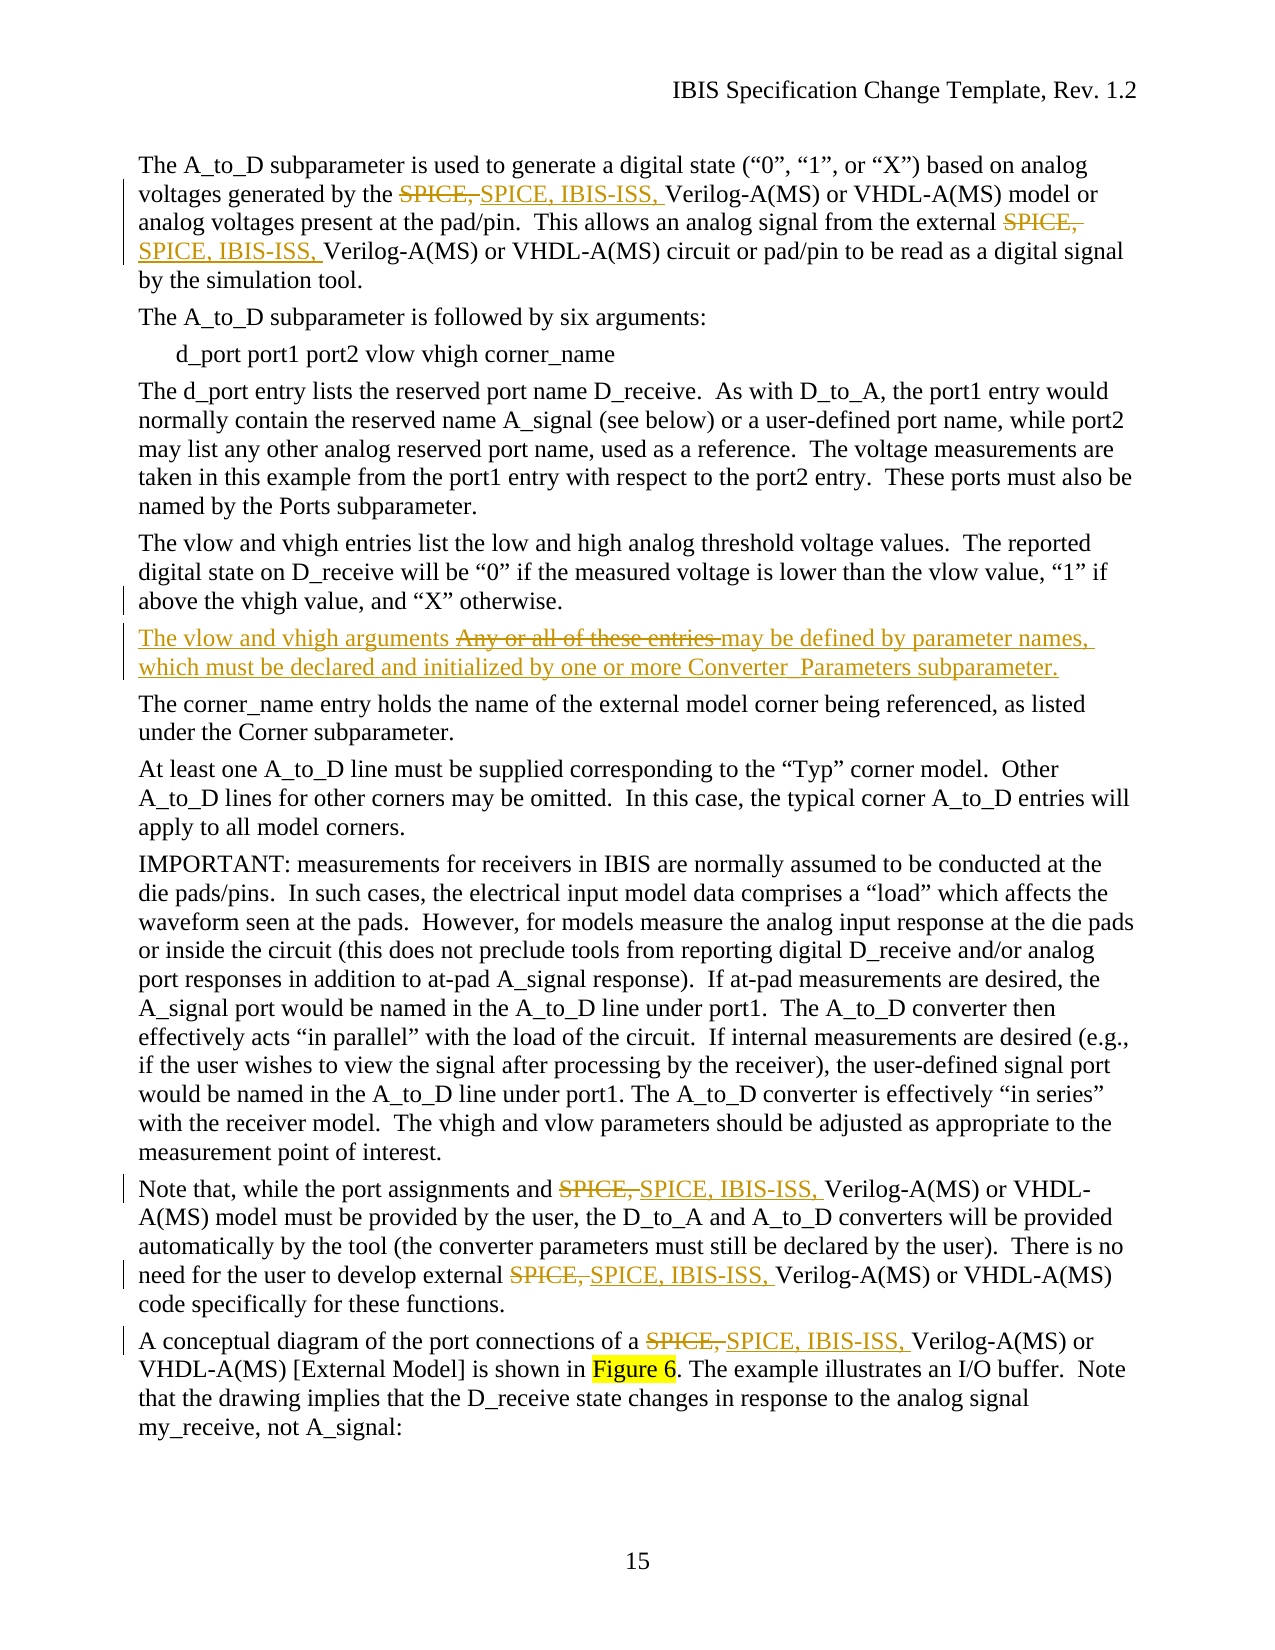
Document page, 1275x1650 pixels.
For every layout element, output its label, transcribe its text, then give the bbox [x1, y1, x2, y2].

text The vlow and vhigh entries list the low and high analog threshold voltage values. The reported digital state on D_receive will be “0” if the measured voltage is lower than the vlow value, “1” if above the vhigh value, and “X” otherwise. [138, 528, 1137, 614]
text Note that, while the port assignments and Verilog-A(MS) or VHDL-A(MS) model must be provided by the user, the D_to_A and A_to_D converters will be provided automatically by the tool (the converter parameters must still be declared by the user). There is no need for the user to develop external Verilog-A(MS) or VHDL-A(MS) code specifically for these functions. [138, 1174, 1137, 1317]
list d_port port1 port2 vlow vhigh corner_name [176, 339, 1137, 368]
text The d_port entry lists the reserved port name D_receive. As with D_to_A, the port1 entry would normally contain the reserved name A_signal (see below) or a user-defined port name, while port2 may list any other analog reserved port name, used as a reference. The voltage measurements are taken in this example from the port1 entry with respect to the port2 entry. These ports must also be named by the Ports subparameter. [138, 376, 1137, 520]
text A conceptual diagram of the port connections of a Verilog-A(MS) or VHDL-A(MS) [External Model] is shown in Figure 24. The example illustrates an I/O buffer. Note that the drawing implies that the D_receive state changes in response to the analog signal my_receive, not A_signal: [138, 1326, 1137, 1441]
text The corner_name entry holds the name of the external model corner being referenced, as listed under the Corner subparameter. [138, 689, 1137, 746]
text The A_to_D subparameter is used to generate a digital state (“0”, “1”, or “X”) based on analog voltages generated by the Verilog-A(MS) or VHDL-A(MS) model or analog voltages present at the pad/pin. This allows an analog signal from the external Verilog-A(MS) or VHDL-A(MS) circuit or pad/pin to be read as a digital signal by the simulation tool. [138, 150, 1137, 294]
text The A_to_D subparameter is followed by six arguments: [138, 302, 1137, 331]
text At least one A_to_D line must be supplied corresponding to the “Typ” corner model. Other A_to_D lines for other corners may be omitted. In this case, the typical corner A_to_D entries will apply to all model corners. [138, 754, 1137, 841]
text IMPORTANT: measurements for receivers in IBIS are normally assumed to be conducted at the die pads/pins. In such cases, the electrical input model data comprises a “load” which affects the waveform seen at the pads. However, for models measure the analog input response at the die pads or inside the circuit (this does not preclude tools from reporting digital D_receive and/or analog port responses in addition to at-pad A_signal response). If at-pad measurements are desired, the A_signal port would be named in the A_to_D line under port1. The A_to_D converter then effectively acts “in parallel” with the load of the circuit. If internal measurements are desired (e.g., if the user wishes to view the signal after processing by the receiver), the user-defined signal port would be named in the A_to_D line under port1. The A_to_D converter is effectively “in series” with the receiver model. The vhigh and vlow parameters should be adjusted as appropriate to the measurement point of interest. [138, 849, 1137, 1165]
